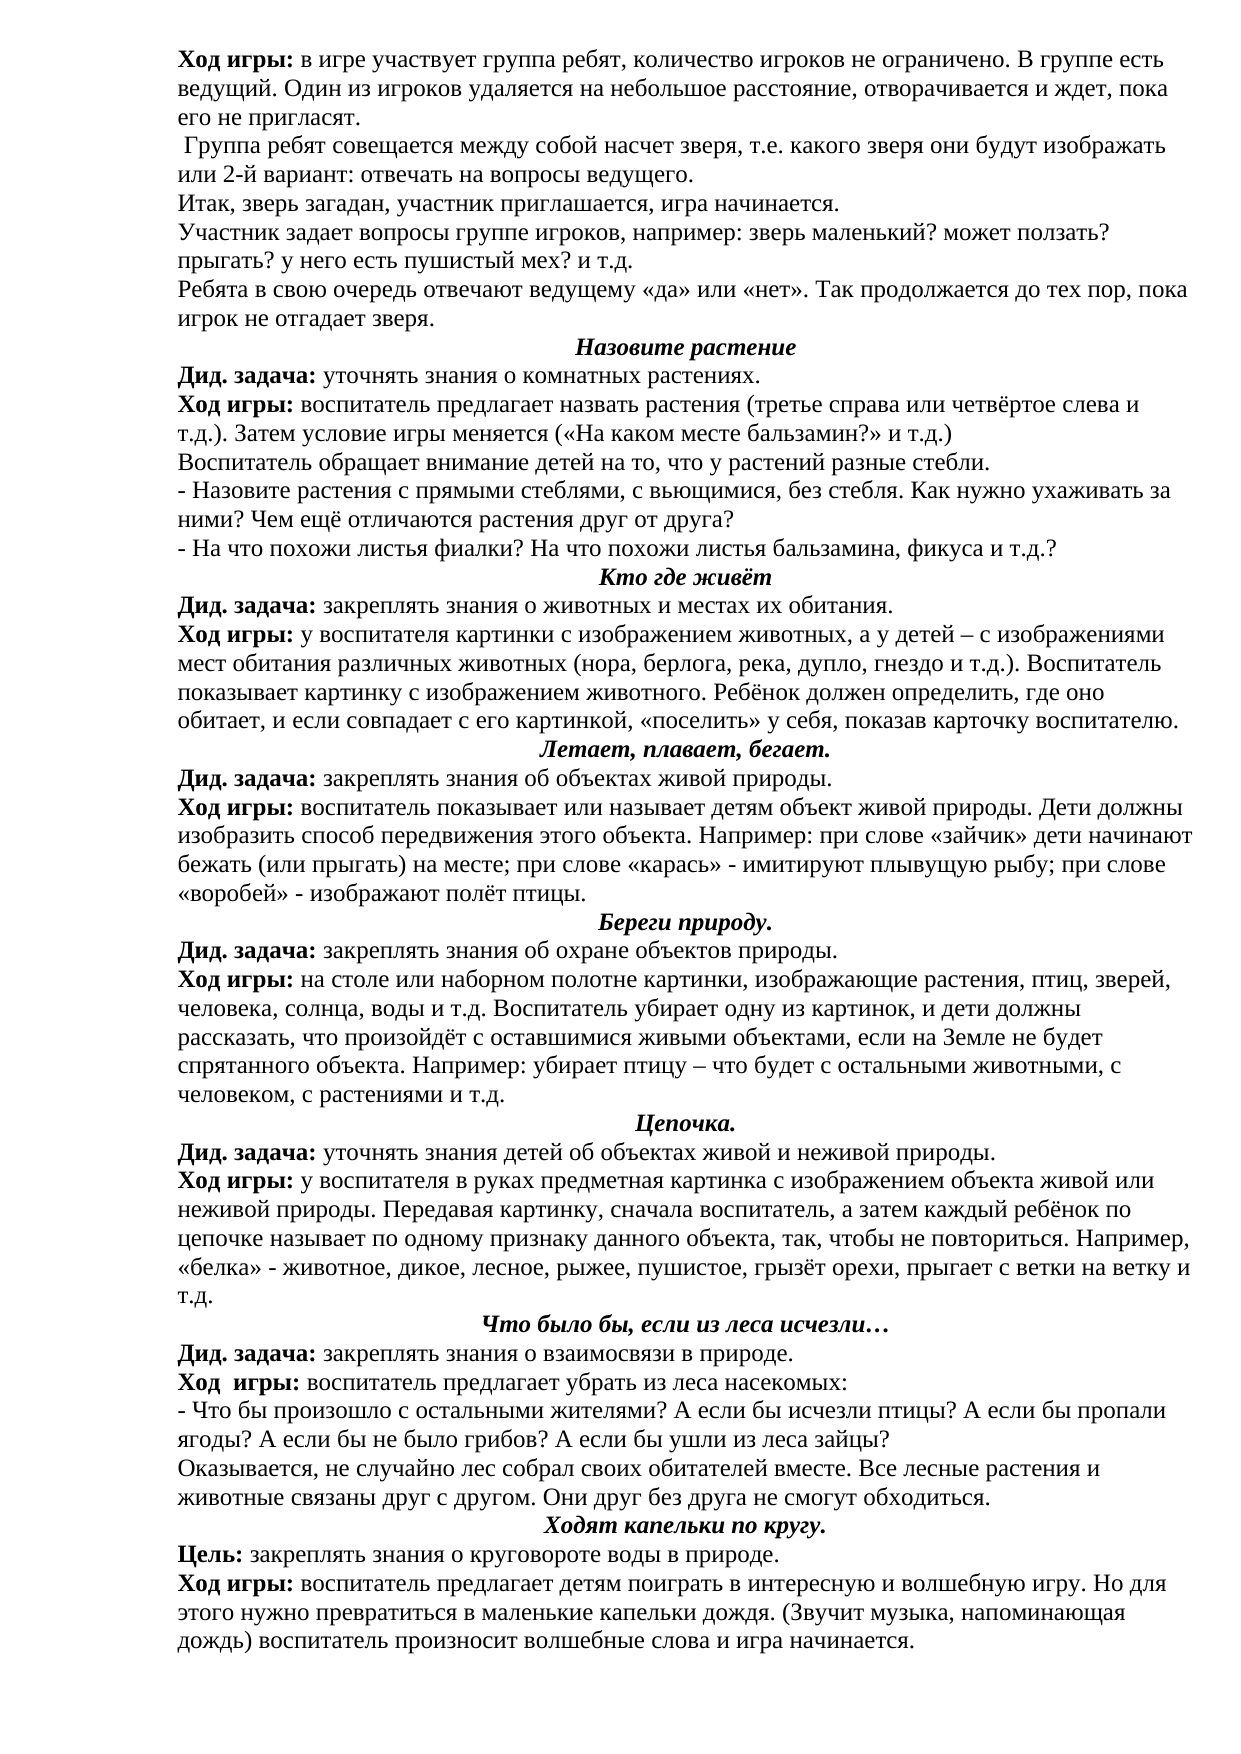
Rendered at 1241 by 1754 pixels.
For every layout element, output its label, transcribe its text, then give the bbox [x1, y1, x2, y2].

text Назовите растение [177, 332, 1196, 361]
text Группа ребят совещается между собой насчет зверя, т.е. какого зверя они будут изображать или 2-й вариант: отвечать на вопросы ведущего. [177, 131, 1196, 188]
text - Назовите растения с прямыми стеблями, с вьющимися, без стебля. Как нужно ухаживать за ними? Чем ещё отличаются растения друг от друга? [177, 476, 1196, 533]
text Ход игры: у воспитателя картинки с изображением животных, а у детей – с изображениями мест обитания различных животных (нора, берлога, река, дупло, гнездо и т.д.). Воспитатель показывает картинку с изображением животного. Ребёнок должен определить, где оно обитает, и если совпадает с его картинкой, «поселить» у себя, показав карточку воспитателю. [177, 619, 1196, 734]
text Что было бы, если из леса исчезли… [177, 1309, 1196, 1338]
text Ход игры: воспитатель предлагает назвать растения (третье справа или четвёртое слева и т.д.). Затем условие игры меняется («На каком месте бальзамин?» и т.д.) [177, 389, 1196, 447]
text Цель: закреплять знания о круговороте воды в природе. [177, 1539, 1196, 1568]
text Ход игры: у воспитателя в руках предметная картинка с изображением объекта живой или неживой природы. Передавая картинку, сначала воспитатель, а затем каждый ребёнок по цепочке называет по одному признаку данного объекта, так, чтобы не повториться. Например, «белка» - животное, дикое, лесное, рыжее, пушистое, грызёт орехи, прыгает с ветки на ветку и т.д. [177, 1166, 1196, 1309]
text Дид. задача: закреплять знания об охране объектов природы. [177, 936, 1196, 964]
text Кто где живёт [177, 562, 1196, 591]
text Дид. задача: уточнять знания детей об объектах живой и неживой природы. [177, 1137, 1196, 1166]
text Оказывается, не случайно лес собрал своих обитателей вместе. Все лесные растения и животные связаны друг с другом. Они друг без друга не смогут обходиться. [177, 1453, 1196, 1511]
text Ход игры: в игре участвует группа ребят, количество игроков не ограничено. В группе есть ведущий. Один из игроков удаляется на небольшое расстояние, отворачивается и ждет, пока его не пригласят. [177, 44, 1196, 131]
text Береги природу. [177, 907, 1196, 936]
text Ход игры: на столе или наборном полотне картинки, изображающие растения, птиц, зверей, человека, солнца, воды и т.д. Воспитатель убирает одну из картинок, и дети должны рассказать, что произойдёт с оставшимися живыми объектами, если на Земле не будет спрятанного объекта. Например: убирает птицу – что будет с остальными животными, с человеком, с растениями и т.д. [177, 964, 1196, 1108]
text Ход игры: воспитатель предлагает убрать из леса насекомых: [177, 1367, 1196, 1396]
text Дид. задача: закреплять знания о взаимосвязи в природе. [177, 1338, 1196, 1367]
text Дид. задача: закреплять знания о животных и местах их обитания. [177, 591, 1196, 619]
text Ход игры: воспитатель показывает или называет детям объект живой природы. Дети должны изобразить способ передвижения этого объекта. Например: при слове «зайчик» дети начинают бежать (или прыгать) на месте; при слове «карась» - имитируют плывущую рыбу; при слове «воробей» - изображают полёт птицы. [177, 792, 1196, 907]
text Ходят капельки по кругу. [177, 1511, 1196, 1539]
text Воспитатель обращает внимание детей на то, что у растений разные стебли. [177, 447, 1196, 476]
text Дид. задача: уточнять знания о комнатных растениях. [177, 361, 1196, 389]
text Итак, зверь загадан, участник приглашается, игра начинается. [177, 188, 1196, 217]
text - На что похожи листья фиалки? На что похожи листья бальзамина, фикуса и т.д.? [177, 533, 1196, 562]
text Участник задает вопросы группе игроков, например: зверь маленький? может ползать? прыгать? у него есть пушистый мех? и т.д. [177, 217, 1196, 274]
text Ребята в свою очередь отвечают ведущему «да» или «нет». Так продолжается до тех пор, пока игрок не отгадает зверя. [177, 274, 1196, 332]
text Дид. задача: закреплять знания об объектах живой природы. [177, 763, 1196, 792]
text Цепочка. [177, 1108, 1196, 1137]
text Летает, плавает, бегает. [177, 734, 1196, 763]
text - Что бы произошло с остальными жителями? А если бы исчезли птицы? А если бы пропали ягоды? А если бы не было грибов? А если бы ушли из леса зайцы? [177, 1396, 1196, 1453]
text Ход игры: воспитатель предлагает детям поиграть в интересную и волшебную игру. Но для этого нужно превратиться в маленькие капельки дождя. (Звучит музыка, напоминающая дождь) воспитатель произносит волшебные слова и игра начинается. [177, 1568, 1196, 1654]
